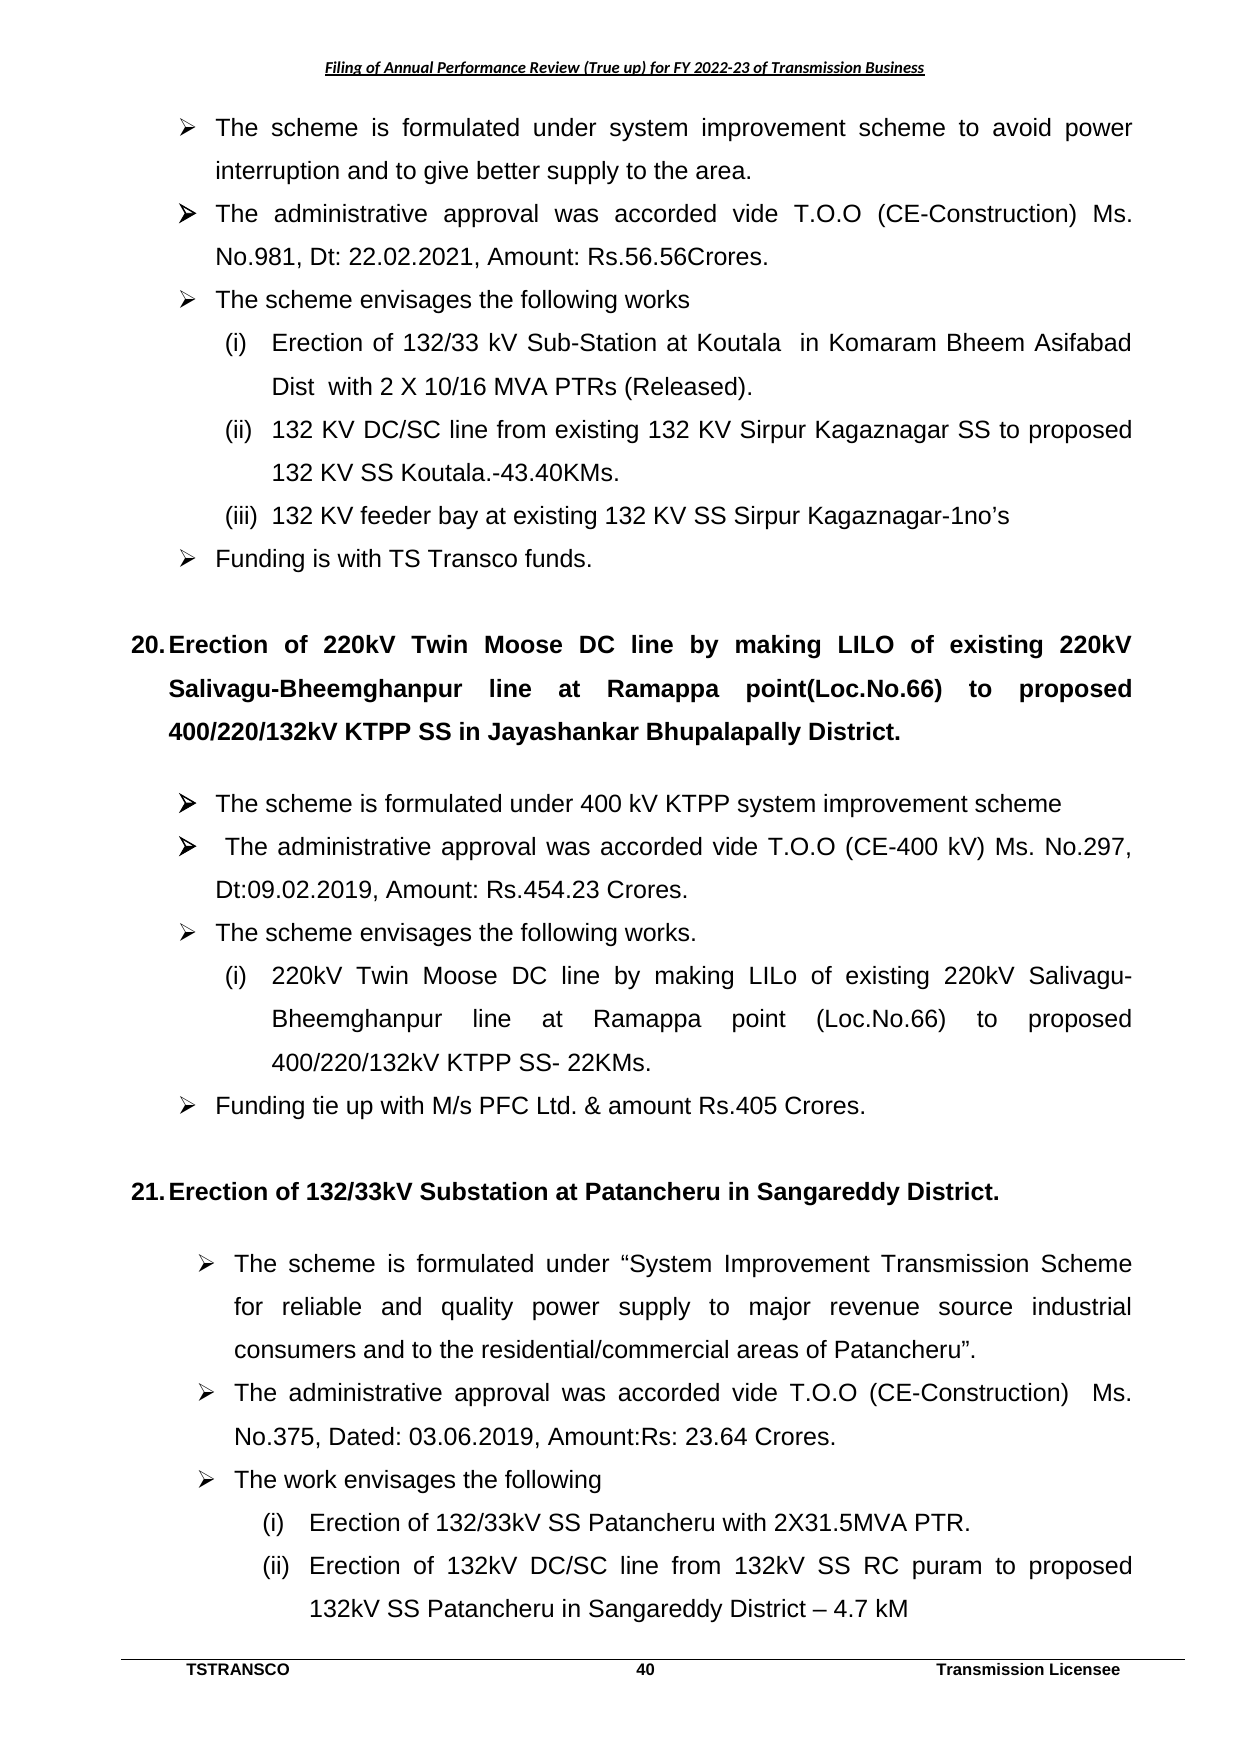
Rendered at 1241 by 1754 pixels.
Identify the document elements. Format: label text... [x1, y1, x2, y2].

list The administrative approval was accorded vide T.O.O (CE-Construction) Ms. No.981, Dt: 22.02.2021, Amount: Rs.56.56Crores. [178, 199, 1134, 271]
list Funding tie up with M/s PFC Ltd. & amount Rs.405 Crores. [178, 1091, 1134, 1119]
list The administrative approval was accorded vide T.O.O (CE-400 kV) Ms. No.297, Dt:09.02.2019, Amount: Rs.454.23 Crores. [178, 832, 1134, 904]
list The scheme envisages the following works. [178, 918, 1134, 947]
list Erection of 132/33 kV Sub-Station at Koutala in Komaram Bheem Asifabad Dist with 2 X 10/16 MVA PTRs (Released). [224, 328, 1134, 400]
list 220kV Twin Moose DC line by making LILo of existing 220kV Salivagu-Bheemghanpur line at Ramappa point (Loc.No.66) to proposed 400/220/132kV KTPP SS- 22KMs. [224, 961, 1134, 1076]
list The administrative approval was accorded vide T.O.O (CE-Construction) Ms. No.375, Dated: 03.06.2019, Amount:Rs: 23.64 Crores. [196, 1378, 1134, 1450]
list Erection of 132kV DC/SC line from 132kV SS RC puram to proposed 132kV SS Patancheru in Sangareddy District – 4.7 kM [262, 1551, 1134, 1623]
list The work envisages the following [196, 1465, 1134, 1494]
list Erection of 220kV Twin Moose DC line by making LILO of existing 220kV Salivagu-Bheemghanpur line at Ramappa point(Loc.No.66) to proposed 400/220/132kV KTPP SS in Jayashankar Bhupalapally District. [131, 630, 1134, 745]
list 132 KV feeder bay at existing 132 KV SS Sirpur Kagaznagar-1no’s [224, 501, 1134, 530]
list 132 KV DC/SC line from existing 132 KV Sirpur Kagaznagar SS to proposed 132 KV SS Koutala.-43.40KMs. [224, 415, 1134, 487]
list Erection of 132/33kV SS Patancheru with 2X31.5MVA PTR. [262, 1508, 1134, 1537]
list The scheme is formulated under system improvement scheme to avoid power interruption and to give better supply to the area. [178, 112, 1134, 184]
list Funding is with TS Transco funds. [178, 544, 1134, 573]
list Erection of 132/33kV Substation at Patancheru in Sangareddy District. [131, 1177, 1134, 1206]
list The scheme is formulated under “System Improvement Transmission Scheme for reliable and quality power supply to major revenue source industrial consumers and to the residential/commercial areas of Patancheru”. [196, 1249, 1134, 1364]
list The scheme is formulated under 400 kV KTPP system improvement scheme [178, 788, 1134, 817]
list The scheme envisages the following works [178, 285, 1134, 314]
